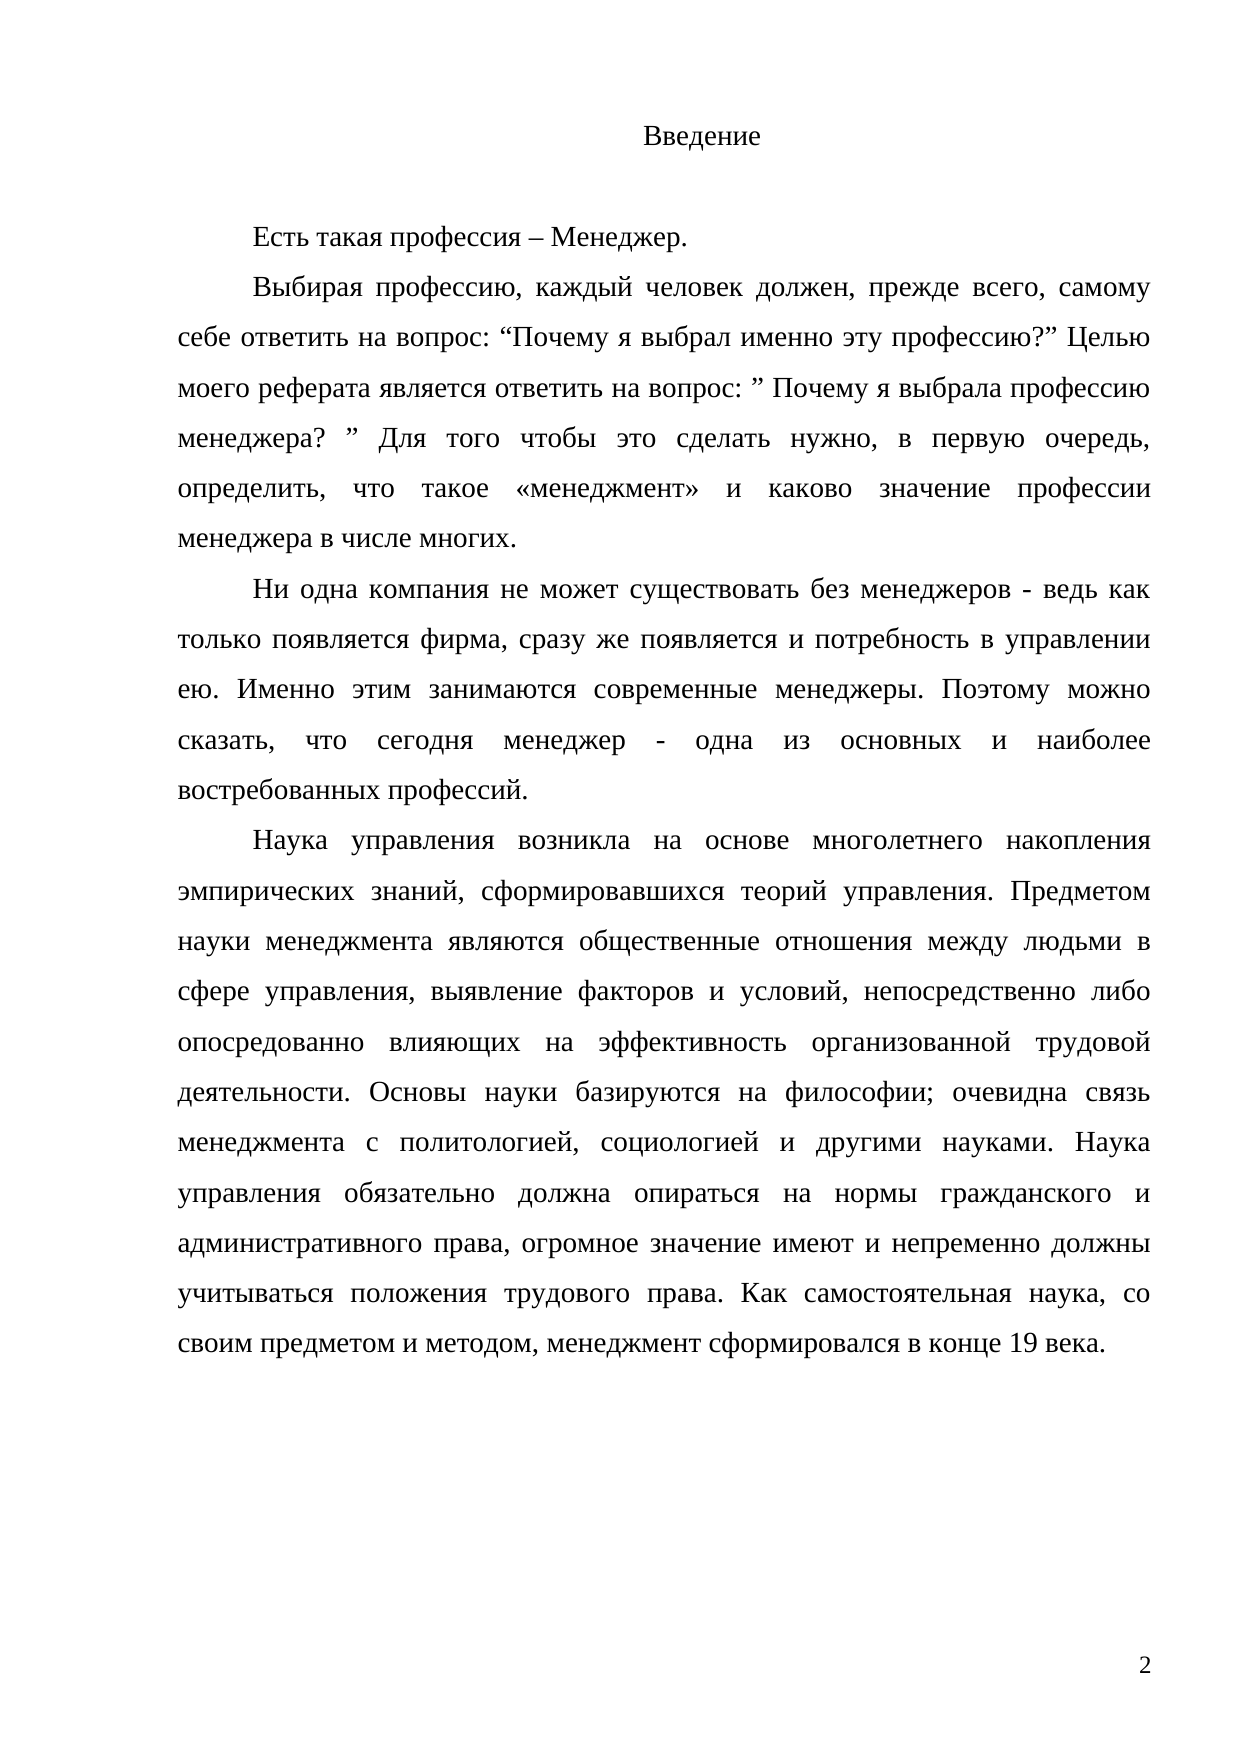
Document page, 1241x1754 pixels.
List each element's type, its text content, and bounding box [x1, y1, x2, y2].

text Есть такая профессия – Менеджер. [177, 219, 1152, 252]
text Введение [177, 118, 1152, 152]
text Выбирая профессию, каждый человек должен, прежде всего, самому себе ответить на вопрос: “Почему я выбрал именно эту профессию?” Целью моего реферата является ответить на вопрос: ” Почему я выбрала профессию менеджера? ” Для того чтобы это сделать нужно, в первую очередь, определить, что такое «менеджмент» и каково значение профессии менеджера в числе многих. [177, 269, 1152, 554]
text Наука управления возникла на основе многолетнего накопления эмпирических знаний, сформировавшихся теорий управления. Предметом науки менеджмента являются общественные отношения между людьми в сфере управления, выявление факторов и условий, непосредственно либо опосредованно влияющих на эффективность организованной трудовой деятельности. Основы науки базируются на философии; очевидна связь менеджмента с политологией, социологией и другими науками. Наука управления обязательно должна опираться на нормы гражданского и административного права, огромное значение имеют и непременно должны учитываться положения трудового права. Как самостоятельная наука, со своим предметом и методом, менеджмент сформировался в конце 19 века. [177, 822, 1152, 1359]
text Ни одна компания не может существовать без менеджеров - ведь как только появляется фирма, сразу же появляется и потребность в управлении ею. Именно этим занимаются современные менеджеры. Поэтому можно сказать, что сегодня менеджер - одна из основных и наиболее востребованных профессий. [177, 571, 1152, 806]
